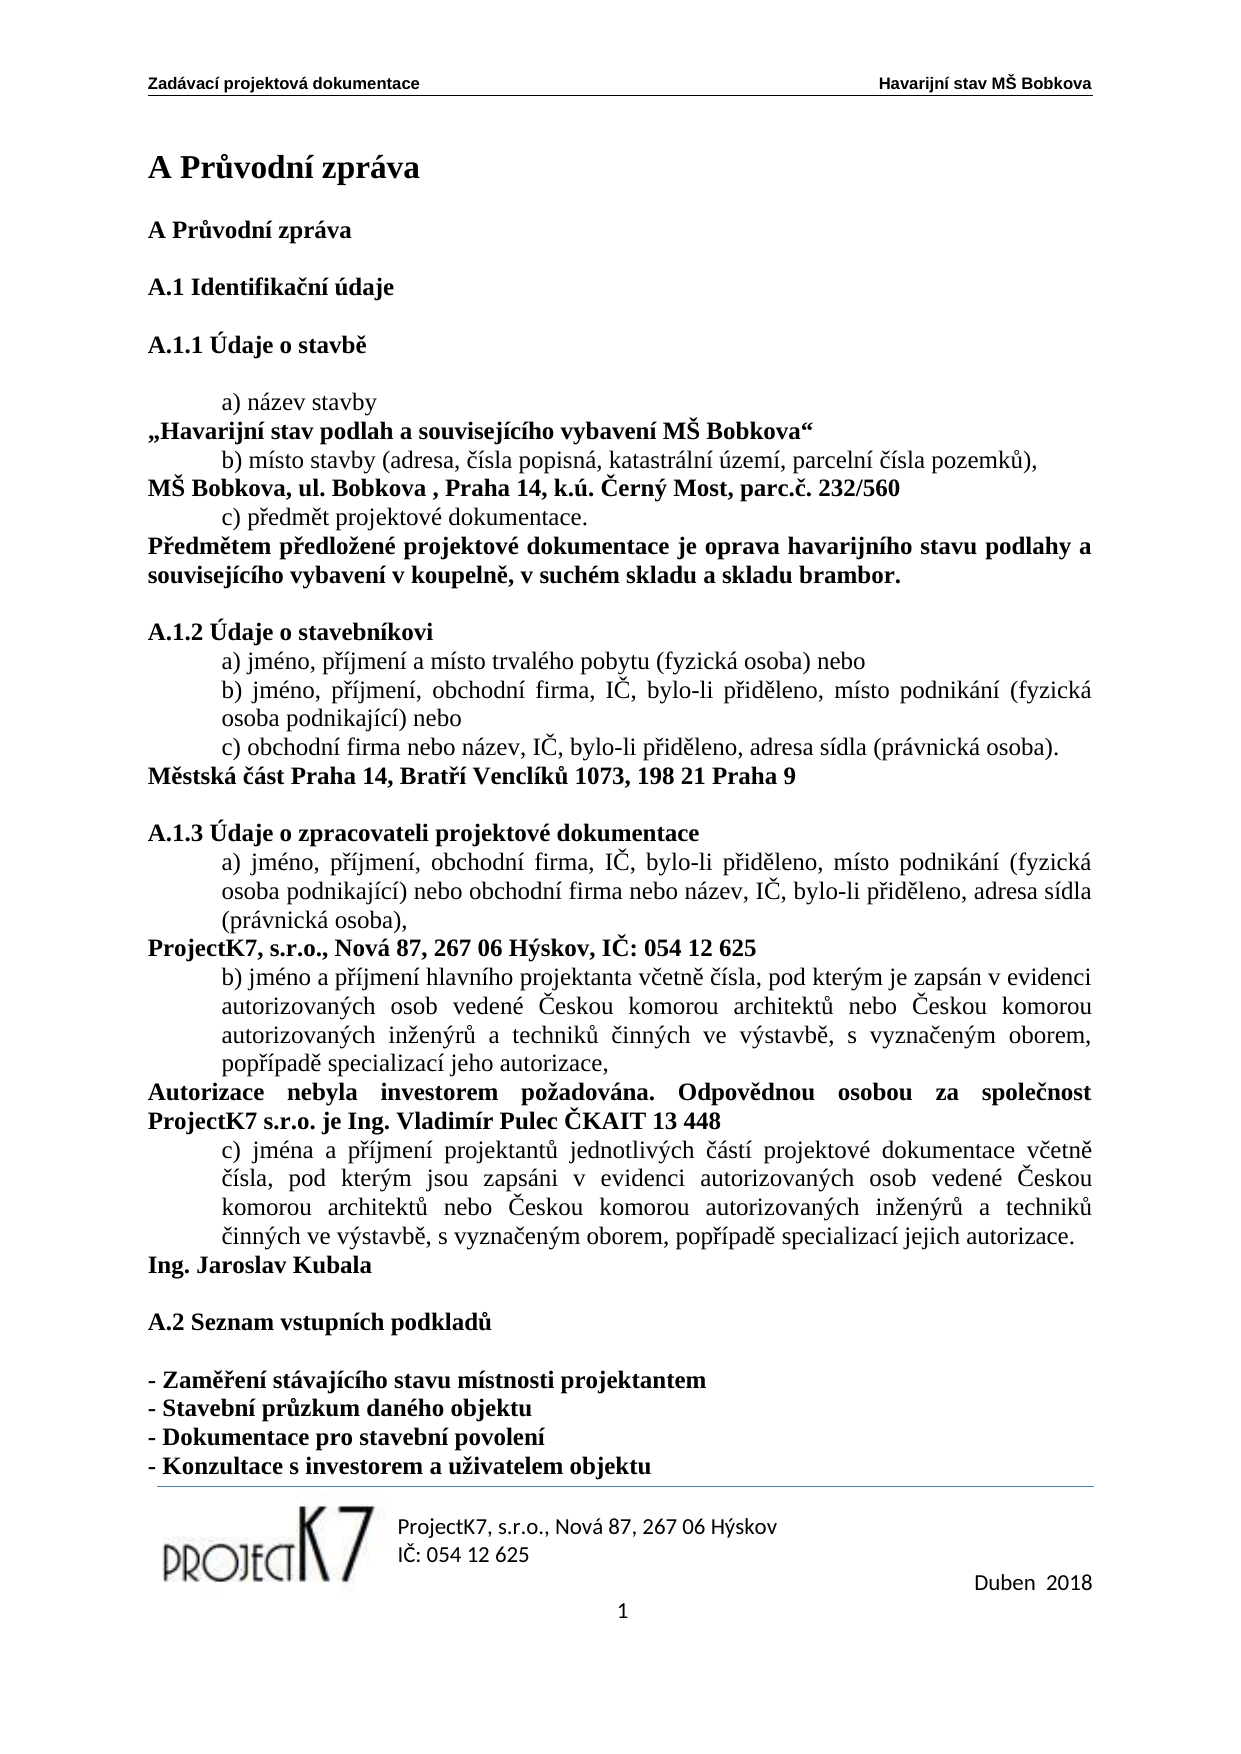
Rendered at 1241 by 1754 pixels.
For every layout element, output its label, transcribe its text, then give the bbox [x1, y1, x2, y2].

picture [148, 1492, 389, 1597]
text A Průvodní zpráva [148, 148, 1093, 186]
text b) místo stavby (adresa, čísla popisná, katastrální území, parcelní čísla pozemků), [148, 445, 1093, 473]
text A.1 Identifikační údaje [148, 272, 1093, 301]
text c) předmět projektové dokumentace. [148, 502, 1093, 531]
text MŠ Bobkova, ul. Bobkova , Praha 14, k.ú. Černý Most, parc.č. 232/560 [148, 473, 1093, 502]
text Městská část Praha 14, Bratří Venclíků 1073, 198 21 Praha 9 [148, 761, 1093, 790]
text - Stavební průzkum daného objektu [148, 1393, 1093, 1422]
text A Průvodní zpráva [148, 215, 1093, 243]
text A.2 Seznam vstupních podkladů [148, 1307, 1093, 1336]
text a) jméno, příjmení, obchodní firma, IČ, bylo-li přiděleno, místo podnikání (fyzická osoba podnikající) nebo obchodní firma nebo název, IČ, bylo-li přiděleno, adresa sídla (právnická osoba), [221, 847, 1093, 933]
text Ing. Jaroslav Kubala [148, 1250, 1093, 1278]
text A.1.3 Údaje o zpracovateli projektové dokumentace [148, 818, 1093, 847]
text Předmětem předložené projektové dokumentace je oprava havarijního stavu podlahy a souvisejícího vybavení v koupelně, v suchém skladu a skladu brambor. [148, 531, 1093, 588]
text c) jména a příjmení projektantů jednotlivých částí projektové dokumentace včetně čísla, pod kterým jsou zapsáni v evidenci autorizovaných osob vedené Českou komorou architektů nebo Českou komorou autorizovaných inženýrů a techniků činných ve výstavbě, s vyznačeným oborem, popřípadě specializací jejich autorizace. [221, 1135, 1093, 1250]
text ProjectK7, s.r.o., Nová 87, 267 06 Hýskov, IČ: 054 12 625 [148, 933, 1093, 962]
text Autorizace nebyla investorem požadována. Odpovědnou osobou za společnost ProjectK7 s.r.o. je Ing. Vladimír Pulec ČKAIT 13 448 [148, 1077, 1093, 1135]
text A.1.2 Údaje o stavebníkovi [148, 617, 1093, 646]
text b) jméno a příjmení hlavního projektanta včetně čísla, pod kterým je zapsán v evidenci autorizovaných osob vedené Českou komorou architektů nebo Českou komorou autorizovaných inženýrů a techniků činných ve výstavbě, s vyznačeným oborem, popřípadě specializací jeho autorizace, [221, 962, 1093, 1077]
text A.1.1 Údaje o stavbě [148, 330, 1093, 358]
text c) obchodní firma nebo název, IČ, bylo-li přiděleno, adresa sídla (právnická osoba). [148, 732, 1093, 761]
text - Zaměření stávajícího stavu místnosti projektantem [148, 1365, 1093, 1393]
text „Havarijní stav podlah a souvisejícího vybavení MŠ Bobkova“ [148, 416, 1093, 445]
text a) jméno, příjmení a místo trvalého pobytu (fyzická osoba) nebo [148, 646, 1093, 675]
text - Dokumentace pro stavební povolení [148, 1422, 1093, 1451]
text - Konzultace s investorem a uživatelem objektu [148, 1451, 1093, 1480]
text a) název stavby [148, 387, 1093, 416]
text b) jméno, příjmení, obchodní firma, IČ, bylo-li přiděleno, místo podnikání (fyzická osoba podnikající) nebo [221, 675, 1093, 732]
